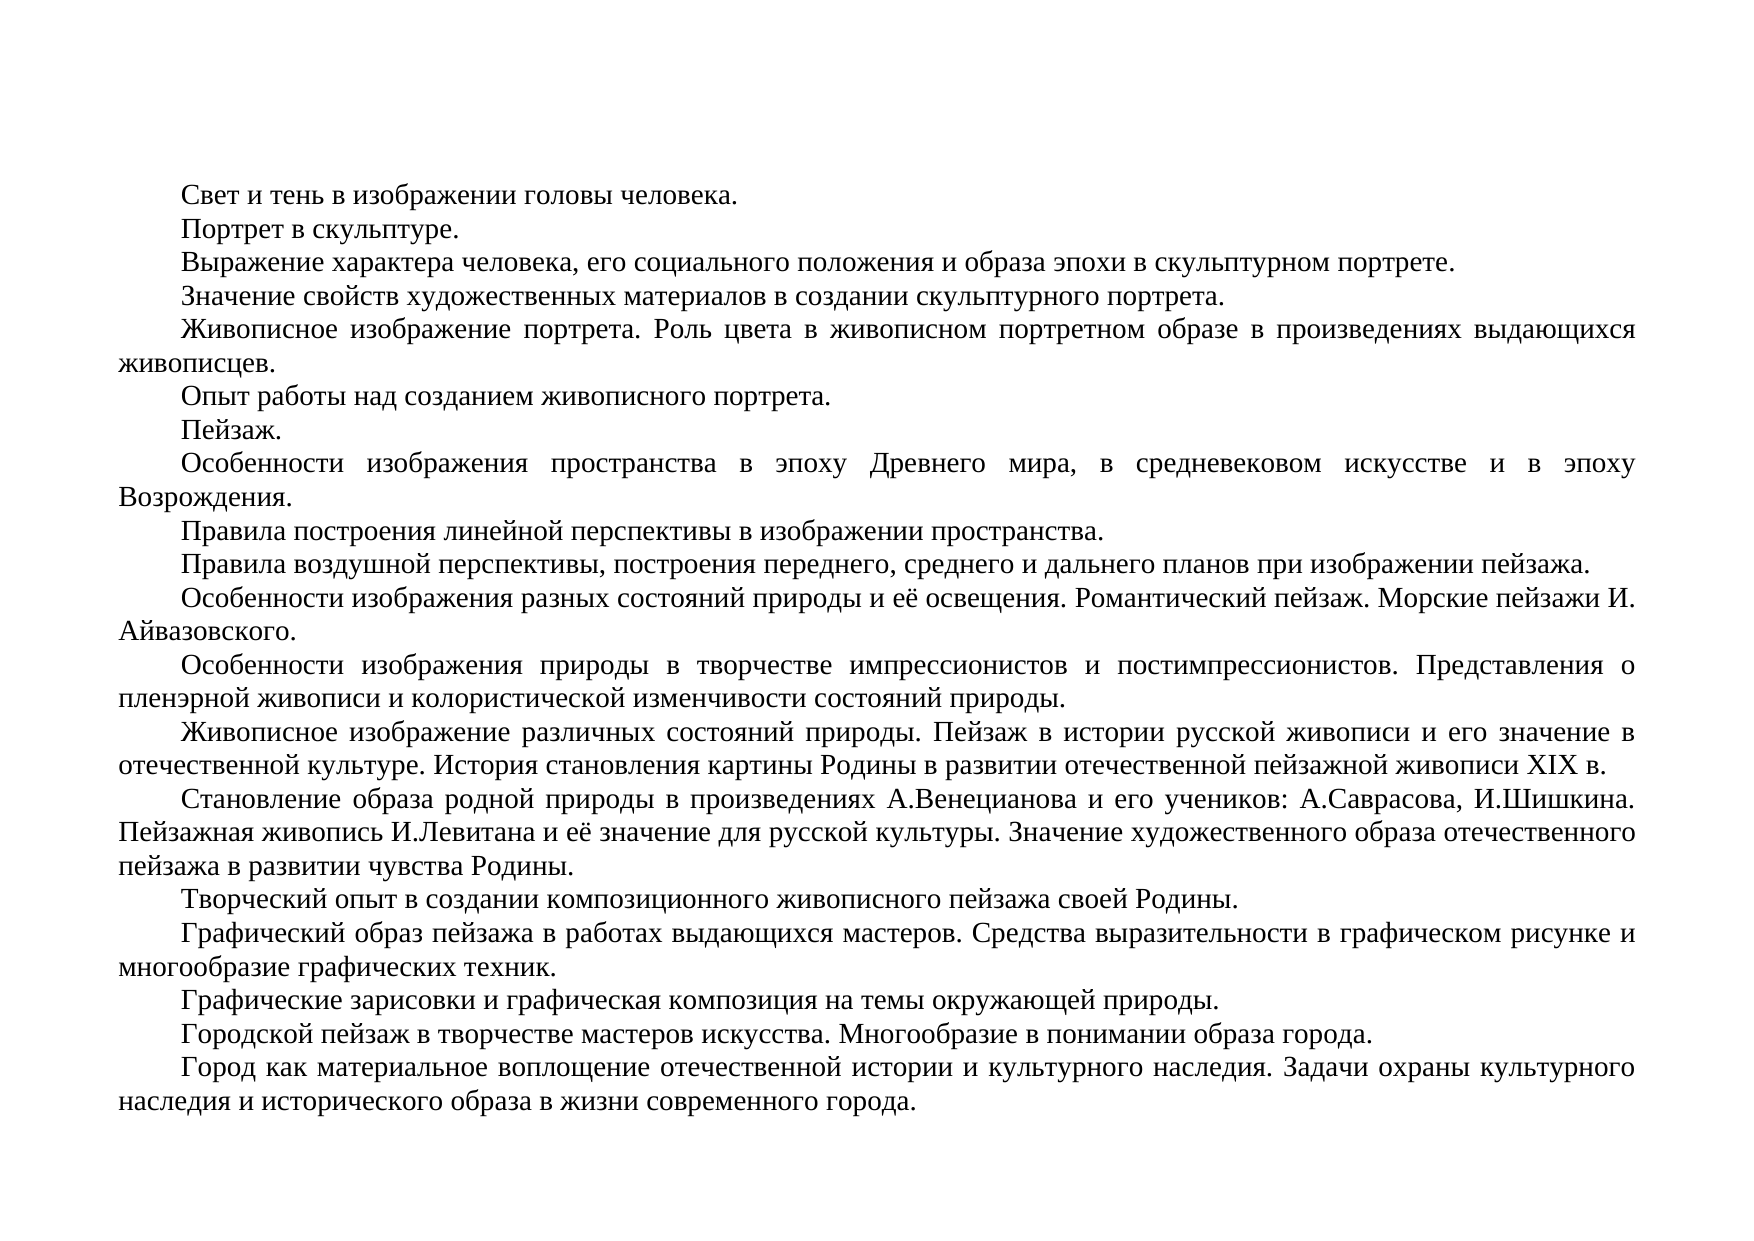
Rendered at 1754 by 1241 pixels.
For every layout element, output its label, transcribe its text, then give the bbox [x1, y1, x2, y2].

text Становление образа родной природы в произведениях А.Венецианова и его учеников: А.Саврасова, И.Шишкина. Пейзажная живопись И.Левитана и её значение для русской культуры. Значение художественного образа отечественного пейзажа в развитии чувства Родины. [118, 781, 1636, 882]
text Графические зарисовки и графическая композиция на темы окружающей природы. [118, 982, 1636, 1016]
text Свет и тень в изображении головы человека. [118, 177, 1636, 211]
text Живописное изображение портрета. Роль цвета в живописном портретном образе в произведениях выдающихся живописцев. [118, 311, 1636, 378]
text Портрет в скульптуре. [118, 211, 1636, 244]
text Опыт работы над созданием живописного портрета. [118, 378, 1636, 412]
text Графический образ пейзажа в работах выдающихся мастеров. Средства выразительности в графическом рисунке и многообразие графических техник. [118, 915, 1636, 982]
text Особенности изображения пространства в эпоху Древнего мира, в средневековом искусстве и в эпоху Возрождения. [118, 446, 1636, 513]
text Правила воздушной перспективы, построения переднего, среднего и дальнего планов при изображении пейзажа. [118, 546, 1636, 580]
text Правила построения линейной перспективы в изображении пространства. [118, 513, 1636, 546]
text Выражение характера человека, его социального положения и образа эпохи в скульптурном портрете. [118, 244, 1636, 278]
text Творческий опыт в создании композиционного живописного пейзажа своей Родины. [118, 882, 1636, 915]
text Городской пейзаж в творчестве мастеров искусства. Многообразие в понимании образа города. [118, 1016, 1636, 1049]
text Особенности изображения природы в творчестве импрессионистов и постимпрессионистов. Представления о пленэрной живописи и колористической изменчивости состояний природы. [118, 647, 1636, 714]
text Значение свойств художественных материалов в создании скульптурного портрета. [118, 278, 1636, 311]
text Пейзаж. [118, 412, 1636, 446]
text Особенности изображения разных состояний природы и её освещения. Романтический пейзаж. Морские пейзажи И. Айвазовского. [118, 580, 1636, 647]
text Город как материальное воплощение отечественной истории и культурного наследия. Задачи охраны культурного наследия и исторического образа в жизни современного города. [118, 1049, 1636, 1116]
text Живописное изображение различных состояний природы. Пейзаж в истории русской живописи и его значение в отечественной культуре. История становления картины Родины в развитии отечественной пейзажной живописи XIX в. [118, 714, 1636, 781]
